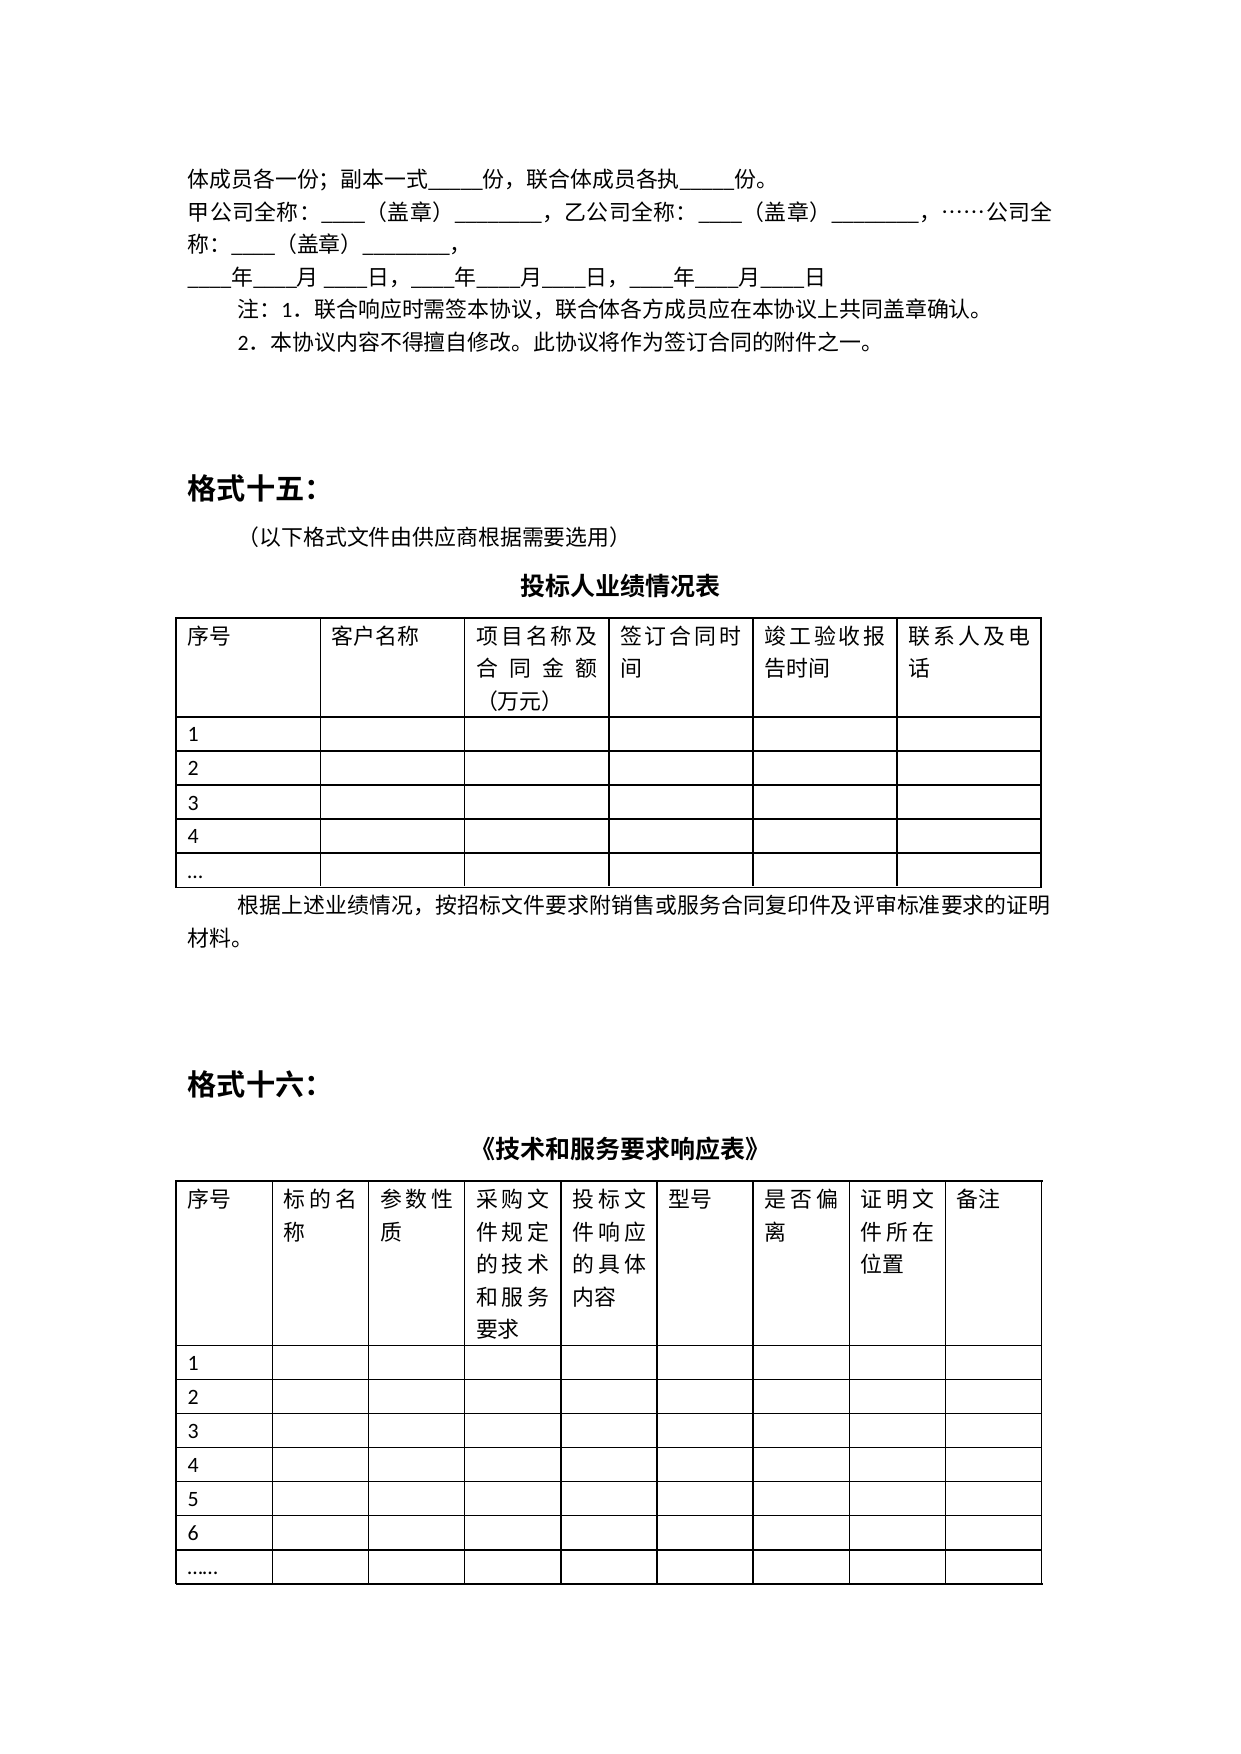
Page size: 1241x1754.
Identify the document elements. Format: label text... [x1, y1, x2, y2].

table_cell [369, 1551, 464, 1583]
table_cell [465, 1482, 560, 1515]
table_cell [898, 854, 1040, 886]
table_cell [658, 1448, 752, 1481]
table_cell [658, 1346, 752, 1378]
table_cell [946, 1551, 1041, 1583]
table_cell …… [177, 1551, 272, 1583]
table_cell … [177, 854, 320, 886]
table_cell [610, 786, 752, 818]
table_cell [658, 1551, 752, 1583]
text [187, 162, 1053, 194]
table_cell [850, 1346, 945, 1378]
table_cell [898, 752, 1040, 784]
text 投标人业绩情况表 [187, 552, 1053, 617]
table_cell [850, 1414, 945, 1447]
table_cell [465, 1551, 560, 1583]
table_header 序号 [177, 619, 320, 716]
table_cell [562, 1380, 656, 1413]
table_header 标的名称 [273, 1182, 368, 1344]
table_cell [610, 752, 752, 784]
table_cell [658, 1380, 752, 1413]
table_cell [562, 1414, 656, 1447]
table_cell 4 [177, 820, 320, 852]
table_cell 6 [177, 1516, 272, 1549]
table_cell [850, 1482, 945, 1515]
table_cell [946, 1414, 1041, 1447]
table_header 型号 [658, 1182, 752, 1344]
table_cell [946, 1482, 1041, 1515]
table_header 投标文件响应的具体内容 [562, 1182, 656, 1344]
table_cell [273, 1516, 368, 1549]
table_cell [273, 1448, 368, 1481]
text 根据上述业绩情况，按招标文件要求附销售或服务合同复印件及评审标准要求的证明材料。 [187, 888, 1053, 953]
table_cell [610, 820, 752, 852]
table_cell [321, 854, 464, 886]
table_cell 1 [177, 718, 320, 750]
table_cell [850, 1516, 945, 1549]
table_cell [369, 1380, 464, 1413]
text 《技术和服务要求响应表》 [187, 1115, 1053, 1180]
table_cell [273, 1414, 368, 1447]
text 注：1．联合响应时需签本协议，联合体各方成员应在本协议上共同盖章确认。 [187, 292, 1053, 324]
table_cell 3 [177, 1414, 272, 1447]
table_cell [562, 1448, 656, 1481]
table_cell [946, 1380, 1041, 1413]
table_header 序号 [177, 1182, 272, 1344]
table_header 竣工验收报告时间 [754, 619, 896, 716]
table_header 证明文件所在位置 [850, 1182, 945, 1344]
table_cell 4 [177, 1448, 272, 1481]
text 甲公司全称：____（盖章）________，乙公司全称：____（盖章）________，……公司全称：____（盖章）________， [187, 194, 1053, 259]
table_header 项目名称及合同金额（万元） [465, 619, 608, 716]
text 格式十五： [187, 454, 1053, 519]
table_cell [946, 1448, 1041, 1481]
table_cell [369, 1516, 464, 1549]
table_cell [465, 820, 608, 852]
text 2．本协议内容不得擅自修改。此协议将作为签订合同的附件之一。 [187, 324, 1053, 357]
table_cell [465, 1448, 560, 1481]
table_header 采购文件规定的技术和服务要求 [465, 1182, 560, 1344]
table_cell [369, 1482, 464, 1515]
table_cell [754, 718, 896, 750]
table_cell [610, 718, 752, 750]
table_cell [850, 1448, 945, 1481]
table_cell [850, 1380, 945, 1413]
table_cell [946, 1346, 1041, 1378]
table_cell [273, 1551, 368, 1583]
table_cell 1 [177, 1346, 272, 1378]
table_cell [465, 1380, 560, 1413]
table_cell [465, 1346, 560, 1378]
table_header 签订合同时间 [610, 619, 752, 716]
table_cell [946, 1516, 1041, 1549]
table_cell [465, 718, 608, 750]
table_cell [658, 1482, 752, 1515]
text 格式十六： [187, 1050, 1053, 1115]
table_cell [369, 1448, 464, 1481]
table_cell [898, 786, 1040, 818]
table_cell 5 [177, 1482, 272, 1515]
table_cell [898, 718, 1040, 750]
table_cell [754, 1482, 849, 1515]
table_cell 2 [177, 1380, 272, 1413]
table_cell [321, 820, 464, 852]
table_header 参数性质 [369, 1182, 464, 1344]
table_cell [465, 1516, 560, 1549]
table_cell [658, 1414, 752, 1447]
table_cell [754, 1380, 849, 1413]
table_cell [321, 752, 464, 784]
table_cell [321, 786, 464, 818]
table_cell [562, 1516, 656, 1549]
table_cell [273, 1346, 368, 1378]
table_cell 3 [177, 786, 320, 818]
table_cell [754, 1414, 849, 1447]
table_cell [754, 786, 896, 818]
table_cell [273, 1380, 368, 1413]
table_cell [465, 1414, 560, 1447]
table_cell [562, 1551, 656, 1583]
table_cell [658, 1516, 752, 1549]
table_cell [369, 1414, 464, 1447]
table_cell [754, 820, 896, 852]
table_cell [273, 1482, 368, 1515]
table_cell [754, 1551, 849, 1583]
text （以下格式文件由供应商根据需要选用） [187, 519, 1053, 552]
table_cell [850, 1551, 945, 1583]
table_cell [610, 854, 752, 886]
table_cell 2 [177, 752, 320, 784]
table_cell [754, 1346, 849, 1378]
table_cell [754, 1448, 849, 1481]
table_cell [754, 854, 896, 886]
table_header 备注 [946, 1182, 1041, 1344]
table_header 联系人及电话 [898, 619, 1040, 716]
table_cell [369, 1346, 464, 1378]
table_cell [321, 718, 464, 750]
table_cell [465, 786, 608, 818]
table_header 客户名称 [321, 619, 464, 716]
table_header 是否偏离 [754, 1182, 849, 1344]
table_cell [562, 1482, 656, 1515]
table_cell [754, 752, 896, 784]
text ____年____月 ____日，____年____月____日，____年____月____日 [187, 259, 1053, 292]
table_cell [898, 820, 1040, 852]
table_cell [465, 854, 608, 886]
table_cell [562, 1346, 656, 1378]
table_cell [754, 1516, 849, 1549]
table_cell [465, 752, 608, 784]
